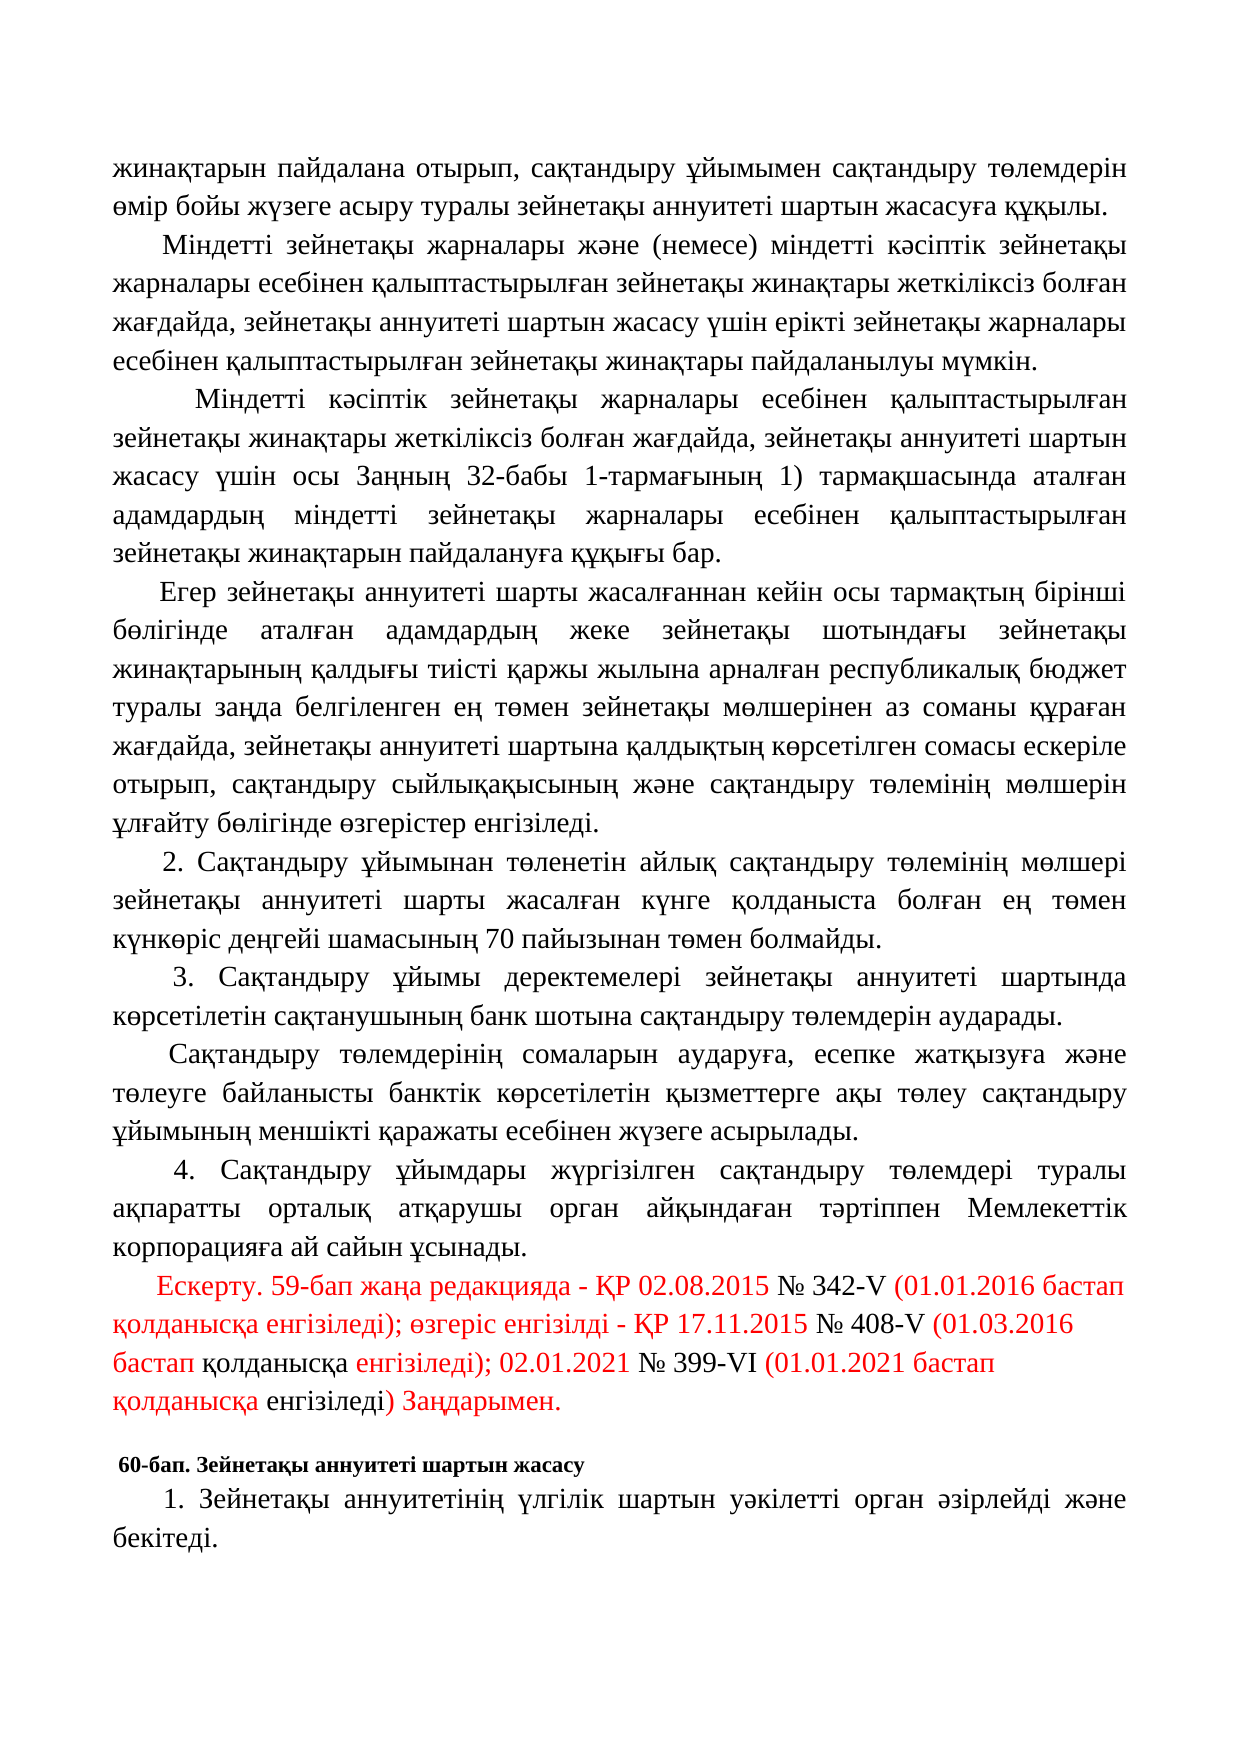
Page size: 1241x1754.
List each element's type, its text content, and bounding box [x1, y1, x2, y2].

text Егер зейнетақы аннуитеті шарты жасалғаннан кейін осы тармақтың бірінші бөлігінде аталған адамдардың жеке зейнетақы шотындағы зейнетақы жинақтарының қалдығы тиісті қаржы жылына арналған республикалық бюджет туралы заңда белгіленген ең төмен зейнетақы мөлшерінен аз соманы құраған жағдайда, зейнетақы аннуитеті шартына қалдықтың көрсетілген сомасы ескеріле отырып, сақтандыру сыйлықақысының және сақтандыру төлемінің мөлшерін ұлғайту бөлігінде өзгерістер енгізіледі. [112, 574, 1128, 839]
text Сақтандыру төлемдерінің сомаларын аударуға, есепке жатқызуға және төлеуге байланысты банктік көрсетілетін қызметтерге ақы төлеу сақтандыру ұйымының меншікті қаражаты есебінен жүзеге асырылады. [112, 1036, 1128, 1147]
text 3. Сақтандыру ұйымы деректемелері зейнетақы аннуитеті шартында көрсетілетін сақтанушының банк шотына сақтандыру төлемдерін аударады. [112, 959, 1128, 1031]
text 60-бап. Зейнетақы аннуитетi шартын жасасу [112, 1451, 1128, 1477]
text 4. Сақтандыру ұйымдары жүргізілген сақтандыру төлемдері туралы ақпаратты орталық атқарушы орган айқындаған тәртіппен Мемлекеттік корпорацияға ай сайын ұсынады. [112, 1152, 1128, 1263]
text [112, 150, 1128, 222]
text Ескерту. 59-бап жаңа редакцияда - ҚР 02.08.2015 № 342-V (01.01.2016 бастап қолданысқа енгізіледі); өзгеріс енгізілді - ҚР 17.11.2015 № 408-V (01.03.2016 бастап қолданысқа енгізіледі); 02.01.2021 № 399-VI (01.01.2021 бастап қолданысқа енгізіледі) Заңдарымен. [112, 1268, 1128, 1447]
text Міндетті кәсіптік зейнетақы жарналары есебінен қалыптастырылған зейнетақы жинақтары жеткіліксіз болған жағдайда, зейнетақы аннуитеті шартын жасасу үшін осы Заңның 32-бабы 1-тармағының 1) тармақшасында аталған адамдардың міндетті зейнетақы жарналары есебінен қалыптастырылған зейнетақы жинақтарын пайдалануға құқығы бар. [112, 381, 1128, 569]
text Міндетті зейнетақы жарналары және (немесе) міндетті кәсіптік зейнетақы жарналары есебінен қалыптастырылған зейнетақы жинақтары жеткіліксіз болған жағдайда, зейнетақы аннуитеті шартын жасасу үшін ерікті зейнетақы жарналары есебінен қалыптастырылған зейнетақы жинақтары пайдаланылуы мүмкін. [112, 227, 1128, 376]
text 2. Сақтандыру ұйымынан төленетін айлық сақтандыру төлемінің мөлшері зейнетақы аннуитетi шарты жасалған күнге қолданыста болған ең төмен күнкөріс деңгейі шамасының 70 пайызынан төмен болмайды. [112, 844, 1128, 954]
text 1. Зейнетақы аннуитетiнiң үлгiлік шартын уәкiлеттi орган әзiрлейдi және бекiтедi. [112, 1481, 1128, 1553]
